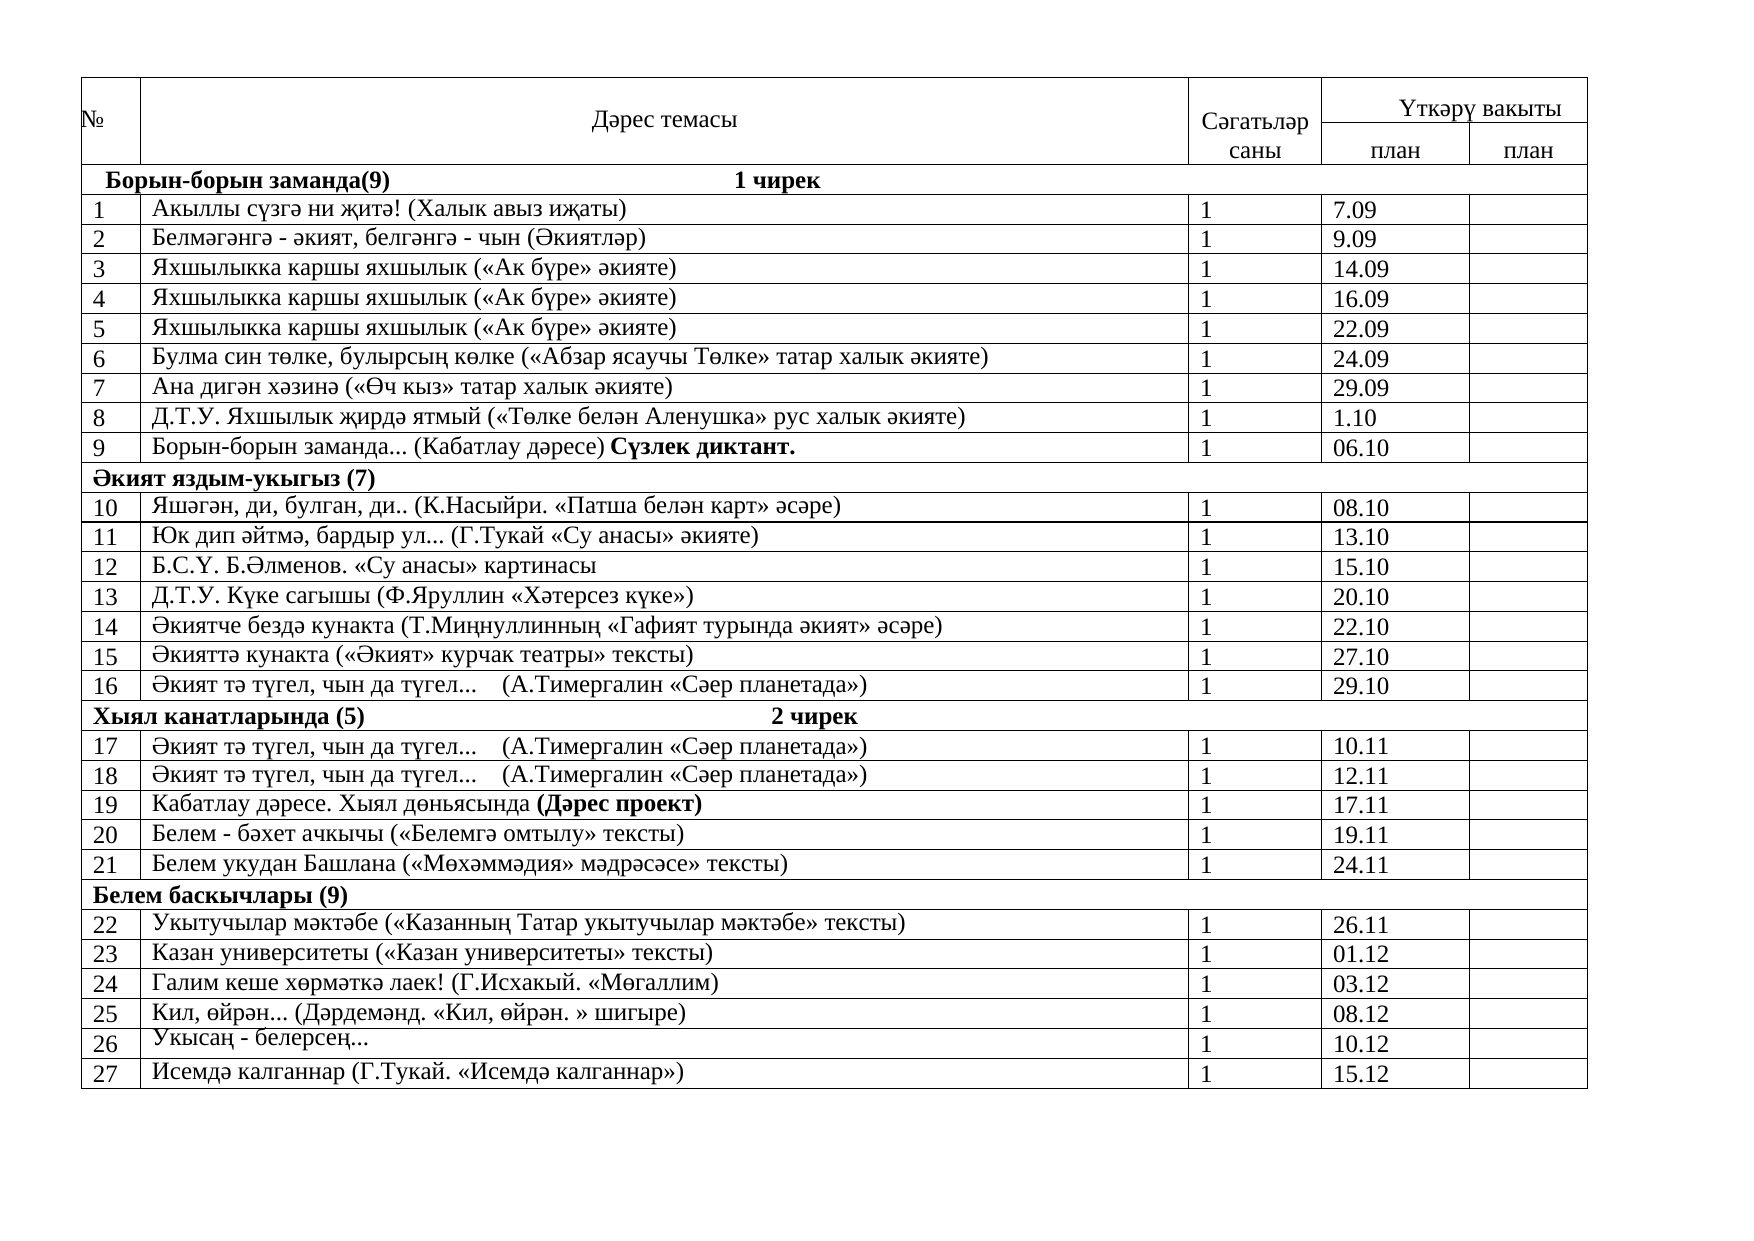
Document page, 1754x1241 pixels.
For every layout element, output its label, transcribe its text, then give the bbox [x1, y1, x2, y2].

table_cell [1470, 671, 1587, 700]
table_header Үткәрү вакыты [1322, 78, 1587, 122]
table_cell [1470, 374, 1587, 402]
table_cell 1 [1189, 225, 1321, 253]
table_cell Әкият тә түгел, чын да түгел... (А.Тимергалин «Сәер планетада») [141, 731, 1188, 760]
table_cell Яхшылыкка каршы яхшылык («Ак бүре» әкияте) [141, 314, 1188, 343]
table_cell 1 [1189, 850, 1321, 879]
table_cell Кил, өйрән... (Дәрдемәнд. «Кил, өйрән. » шигыре) [141, 999, 1188, 1028]
table_cell [1470, 582, 1587, 611]
table_cell 06.10 [1322, 433, 1469, 462]
table_cell 15 [82, 642, 140, 670]
table_cell 22.10 [1322, 612, 1469, 641]
table_cell 08.12 [1322, 999, 1469, 1028]
table_cell 12 [82, 552, 140, 581]
table_cell Булма син төлке, булырсың көлке («Абзар ясаучы Төлке» татар халык әкияте) [141, 344, 1188, 372]
table_cell Әкиятче бездә кунакта (Т.Миңнуллинның «Гафият турында әкият» әсәре) [141, 612, 1188, 641]
table_cell 15.12 [1322, 1059, 1469, 1087]
table_cell 1 [1189, 612, 1321, 641]
table_cell [1470, 820, 1587, 849]
table_cell Б.С.Ү. Б.Әлменов. «Су анасы» картинасы [141, 552, 1188, 581]
table_cell 4 [82, 284, 140, 313]
table_cell 10 [82, 493, 140, 521]
table_cell 15.10 [1322, 552, 1469, 581]
table_cell [1470, 1029, 1587, 1058]
table_cell 18 [82, 761, 140, 789]
table_cell 29.10 [1322, 671, 1469, 700]
table_cell 1 [1189, 1029, 1321, 1058]
table_cell 29.09 [1322, 374, 1469, 402]
table_cell 1 [1189, 254, 1321, 283]
table_cell [1470, 731, 1587, 760]
table_cell 24 [82, 969, 140, 998]
table_cell 1.10 [1322, 403, 1469, 432]
table_cell Белем - бәхет ачкычы («Белемгә омтылу» тексты) [141, 820, 1188, 849]
table_cell 1 [1189, 374, 1321, 402]
table_cell [1470, 225, 1587, 253]
table_cell [1470, 314, 1587, 343]
table_cell [1470, 761, 1587, 789]
table_cell 7 [82, 374, 140, 402]
table_cell 6 [82, 344, 140, 372]
table_cell 25 [82, 999, 140, 1028]
table_cell [1470, 523, 1587, 551]
table_cell 1 [1189, 403, 1321, 432]
table_cell 27.10 [1322, 642, 1469, 670]
table_cell [1470, 940, 1587, 968]
table_cell 1 [1189, 940, 1321, 968]
table_cell [1470, 850, 1587, 879]
table_cell Яхшылыкка каршы яхшылык («Ак бүре» әкияте) [141, 254, 1188, 283]
table_cell [1470, 284, 1587, 313]
table_cell 9 [82, 433, 140, 462]
table_cell Д.Т.У. Күке сагышы (Ф.Яруллин «Хәтерсез күке») [141, 582, 1188, 611]
table_cell 17.11 [1322, 791, 1469, 819]
table_cell 22 [82, 910, 140, 938]
table_cell Яхшылыкка каршы яхшылык («Ак бүре» әкияте) [141, 284, 1188, 313]
table_cell 1 [1189, 820, 1321, 849]
table_cell 3 [82, 254, 140, 283]
table_cell Әкияттә кунакта («Әкият» курчак театры» тексты) [141, 642, 1188, 670]
table_cell [1470, 612, 1587, 641]
table_cell 1 [1189, 791, 1321, 819]
table_cell Галим кеше хөрмәткә лаек! (Г.Исхакый. «Мөгаллим) [141, 969, 1188, 998]
table_cell 27 [82, 1059, 140, 1087]
table_cell план [1470, 123, 1587, 164]
table_cell 1 [1189, 731, 1321, 760]
table_cell 22.09 [1322, 314, 1469, 343]
table_cell 8 [82, 403, 140, 432]
table_cell 20 [82, 820, 140, 849]
table_cell [1470, 493, 1587, 521]
table_cell [1470, 254, 1587, 283]
table_cell 1 [1189, 969, 1321, 998]
table_cell 1 [1189, 195, 1321, 223]
table_cell Укысаң - белерсең... [141, 1029, 1188, 1058]
table_cell 10.11 [1322, 731, 1469, 760]
table_cell Юк дип әйтмә, бардыр ул... (Г.Тукай «Су анасы» әкияте) [141, 523, 1188, 551]
table_cell 16.09 [1322, 284, 1469, 313]
table_cell 14 [82, 612, 140, 641]
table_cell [141, 1059, 1188, 1087]
table_cell 21 [82, 850, 140, 879]
table_cell Әкият тә түгел, чын да түгел... (А.Тимергалин «Сәер планетада») [141, 761, 1188, 789]
table_cell 1 [1189, 284, 1321, 313]
table_cell 1 [1189, 433, 1321, 462]
table_cell Ана дигән хәзинә («Өч кыз» татар халык әкияте) [141, 374, 1188, 402]
table_cell 1 [1189, 552, 1321, 581]
table_cell [1470, 552, 1587, 581]
table_cell Борын-борын заманда(9) 1 чирек [82, 165, 1587, 194]
table_cell 2 [82, 225, 140, 253]
table_cell 1 [1189, 761, 1321, 789]
table_cell 10.12 [1322, 1029, 1469, 1058]
table_cell 1 [1189, 910, 1321, 938]
table_cell 13.10 [1322, 523, 1469, 551]
table_cell Борын-борын заманда... (Кабатлау дәресе) Cүзлек диктант. [141, 433, 1188, 462]
table_cell [1470, 791, 1587, 819]
table_cell 1 [1189, 523, 1321, 551]
table_cell [1470, 910, 1587, 938]
table_cell 24.09 [1322, 344, 1469, 372]
table_cell 13 [82, 582, 140, 611]
table_cell 17 [82, 731, 140, 760]
table_header № [82, 78, 140, 164]
table_cell Яшәгән, ди, булган, ди.. (К.Насыйри. «Патша белән карт» әсәре) [141, 493, 1188, 521]
table_cell Белем баскычлары (9) [82, 880, 1587, 909]
table_cell 24.11 [1322, 850, 1469, 879]
table_cell Казан университеты («Казан университеты» тексты) [141, 940, 1188, 968]
table_cell Әкият яздым-укыгыз (7) [82, 463, 1587, 492]
table_cell 11 [82, 523, 140, 551]
table_cell 1 [1189, 344, 1321, 372]
table_cell 23 [82, 940, 140, 968]
table_cell Укытучылар мәктәбе («Казанның Татар укытучылар мәктәбе» тексты) [141, 910, 1188, 938]
table_cell Белем укудан Башлана («Мөхәммәдия» мәдрәсәсе» тексты) [141, 850, 1188, 879]
table_cell 7.09 [1322, 195, 1469, 223]
table_cell [1470, 344, 1587, 372]
table_cell 1 [1189, 642, 1321, 670]
table_cell 1 [82, 195, 140, 223]
table_cell [1470, 642, 1587, 670]
table_cell 20.10 [1322, 582, 1469, 611]
table_cell 26.11 [1322, 910, 1469, 938]
table_cell [1470, 195, 1587, 223]
table_cell Д.Т.У. Яхшылык җирдә ятмый («Төлке белән Аленушка» рус халык әкияте) [141, 403, 1188, 432]
table_cell 01.12 [1322, 940, 1469, 968]
table_cell 1 [1189, 493, 1321, 521]
table_cell [1470, 433, 1587, 462]
table_cell 08.10 [1322, 493, 1469, 521]
table_cell [1470, 969, 1587, 998]
table_cell план [1322, 123, 1469, 164]
table_cell Әкият тә түгел, чын да түгел... (А.Тимергалин «Сәер планетада») [141, 671, 1188, 700]
table_cell Белмәгәнгә - әкият, белгәнгә - чын (Әкиятләр) [141, 225, 1188, 253]
table_cell 1 [1189, 582, 1321, 611]
table_cell Акыллы сүзгә ни җитә! (Халык авыз иҗаты) [141, 195, 1188, 223]
table_cell Хыял канатларында (5) 2 чирек [82, 701, 1587, 730]
table_cell 5 [82, 314, 140, 343]
table_cell 12.11 [1322, 761, 1469, 789]
table_cell [1470, 403, 1587, 432]
table_cell 19.11 [1322, 820, 1469, 849]
table_cell 1 [1189, 1059, 1321, 1087]
table_header Cәгатьләр саны [1189, 78, 1321, 164]
table_cell 1 [1189, 314, 1321, 343]
table_cell 19 [82, 791, 140, 819]
table_cell Кабатлау дәресе. Хыял дөньясында (Дәрес проект) [141, 791, 1188, 819]
table_cell 1 [1189, 999, 1321, 1028]
table_cell 26 [82, 1029, 140, 1058]
table_cell [1470, 1059, 1587, 1087]
table_cell 9.09 [1322, 225, 1469, 253]
table_cell 03.12 [1322, 969, 1469, 998]
table_cell 16 [82, 671, 140, 700]
table_cell 1 [1189, 671, 1321, 700]
table_header Дәрес темасы [141, 78, 1188, 164]
table_cell 14.09 [1322, 254, 1469, 283]
table_cell [1470, 999, 1587, 1028]
